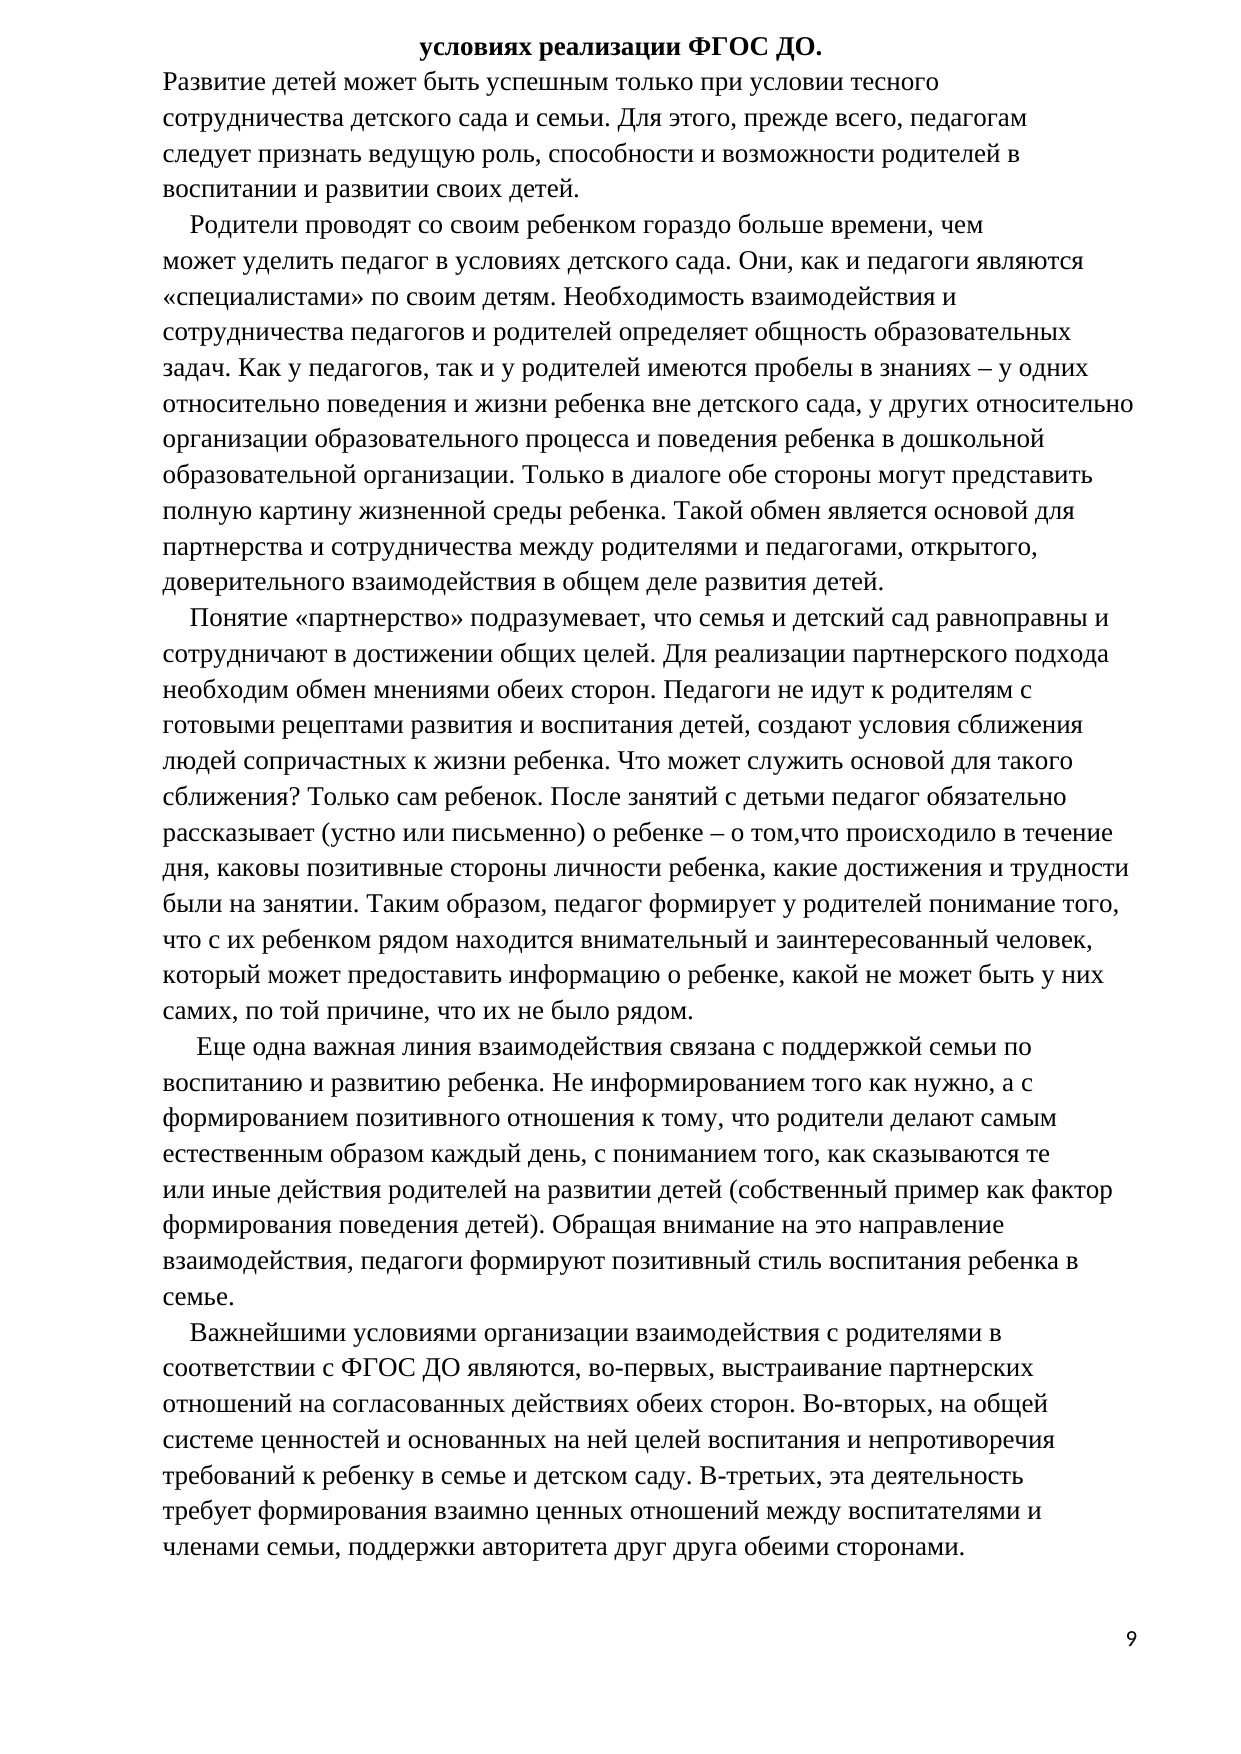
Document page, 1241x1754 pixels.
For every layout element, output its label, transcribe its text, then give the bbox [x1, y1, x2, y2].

text или иные действия родителей на развитии детей (собственный пример как фактор формирования поведения детей). Обращая внимание на это направление взаимодействия, педагоги формируют позитивный стиль воспитания ребенка в [162, 1173, 1137, 1276]
text требований к ребенку в семье и детском саду. В-третьих, эта деятельность [162, 1459, 1137, 1490]
text отношений на согласованных действиях обеих сторон. Во-вторых, на общей [162, 1387, 1137, 1418]
text воспитанию и развитию ребенка. Не информированием того как нужно, а с [162, 1066, 1137, 1097]
text может уделить педагог в условиях детского сада. Они, как и педагоги являются «специалистами» по своим детям. Необходимость взаимодействия и сотрудничества педагогов и родителей определяет общность образовательных задач. Как у педагогов, так и у родителей имеются пробелы в знаниях – у одних относительно поведения и жизни ребенка вне детского сада, у других относительно организации образовательного процесса и поведения ребенка в дошкольной образовательной организации. Только в диалоге обе стороны могут представить полную картину жизненной среды ребенка. Такой обмен является основой для партнерства и сотрудничества между родителями и педагогами, открытого, доверительного взаимодействия в общем деле развития детей. [162, 244, 1137, 597]
text требует формирования взаимно ценных отношений между воспитателями и [162, 1494, 1137, 1526]
text формированием позитивного отношения к тому, что родители делают самым [162, 1101, 1137, 1133]
text системе ценностей и основанных на ней целей воспитания и непротиворечия [162, 1423, 1137, 1454]
text членами семьи, поддержки авторитета друг друга обеими сторонами. [162, 1530, 1137, 1561]
text воспитании и развитии своих детей. [162, 172, 1137, 204]
text Понятие «партнерство» подразумевает, что семья и детский сад равноправны и сотрудничают в достижении общих целей. Для реализации партнерского подхода необходим обмен мнениями обеих сторон. Педагоги не идут к родителям с готовыми рецептами развития и воспитания детей, создают условия сближения людей сопричастных к жизни ребенка. Что может служить основой для такого сближения? Только сам ребенок. После занятий с детьми педагог обязательно рассказывает (устно или письменно) о ребенке – о том,что происходило в течение дня, каковы позитивные стороны личности ребенка, какие достижения и трудности были на занятии. Таким образом, педагог формирует у родителей понимание того, что с их ребенком рядом находится внимательный и заинтересованный человек, который может предоставить информацию о ребенке, какой не может быть у них самих, по той причине, что их не было рядом. [162, 601, 1137, 1025]
text Важнейшими условиями организации взаимодействия с родителями в [162, 1316, 1137, 1347]
text Развитие детей может быть успешным только при условии тесного [162, 65, 1137, 96]
text условиях реализации ФГОС ДО. [162, 29, 1137, 61]
text естественным образом каждый день, с пониманием того, как сказываются те [162, 1137, 1137, 1168]
text сотрудничества детского сада и семьи. Для этого, прежде всего, педагогам [162, 101, 1137, 132]
text семье. [162, 1280, 1137, 1311]
text Еще одна важная линия взаимодействия связана с поддержкой семьи по [162, 1030, 1137, 1061]
text соответствии с ФГОС ДО являются, во-первых, выстраивание партнерских [162, 1352, 1137, 1383]
text Родители проводят со своим ребенком гораздо больше времени, чем [162, 208, 1137, 239]
text следует признать ведущую роль, способности и возможности родителей в [162, 137, 1137, 168]
